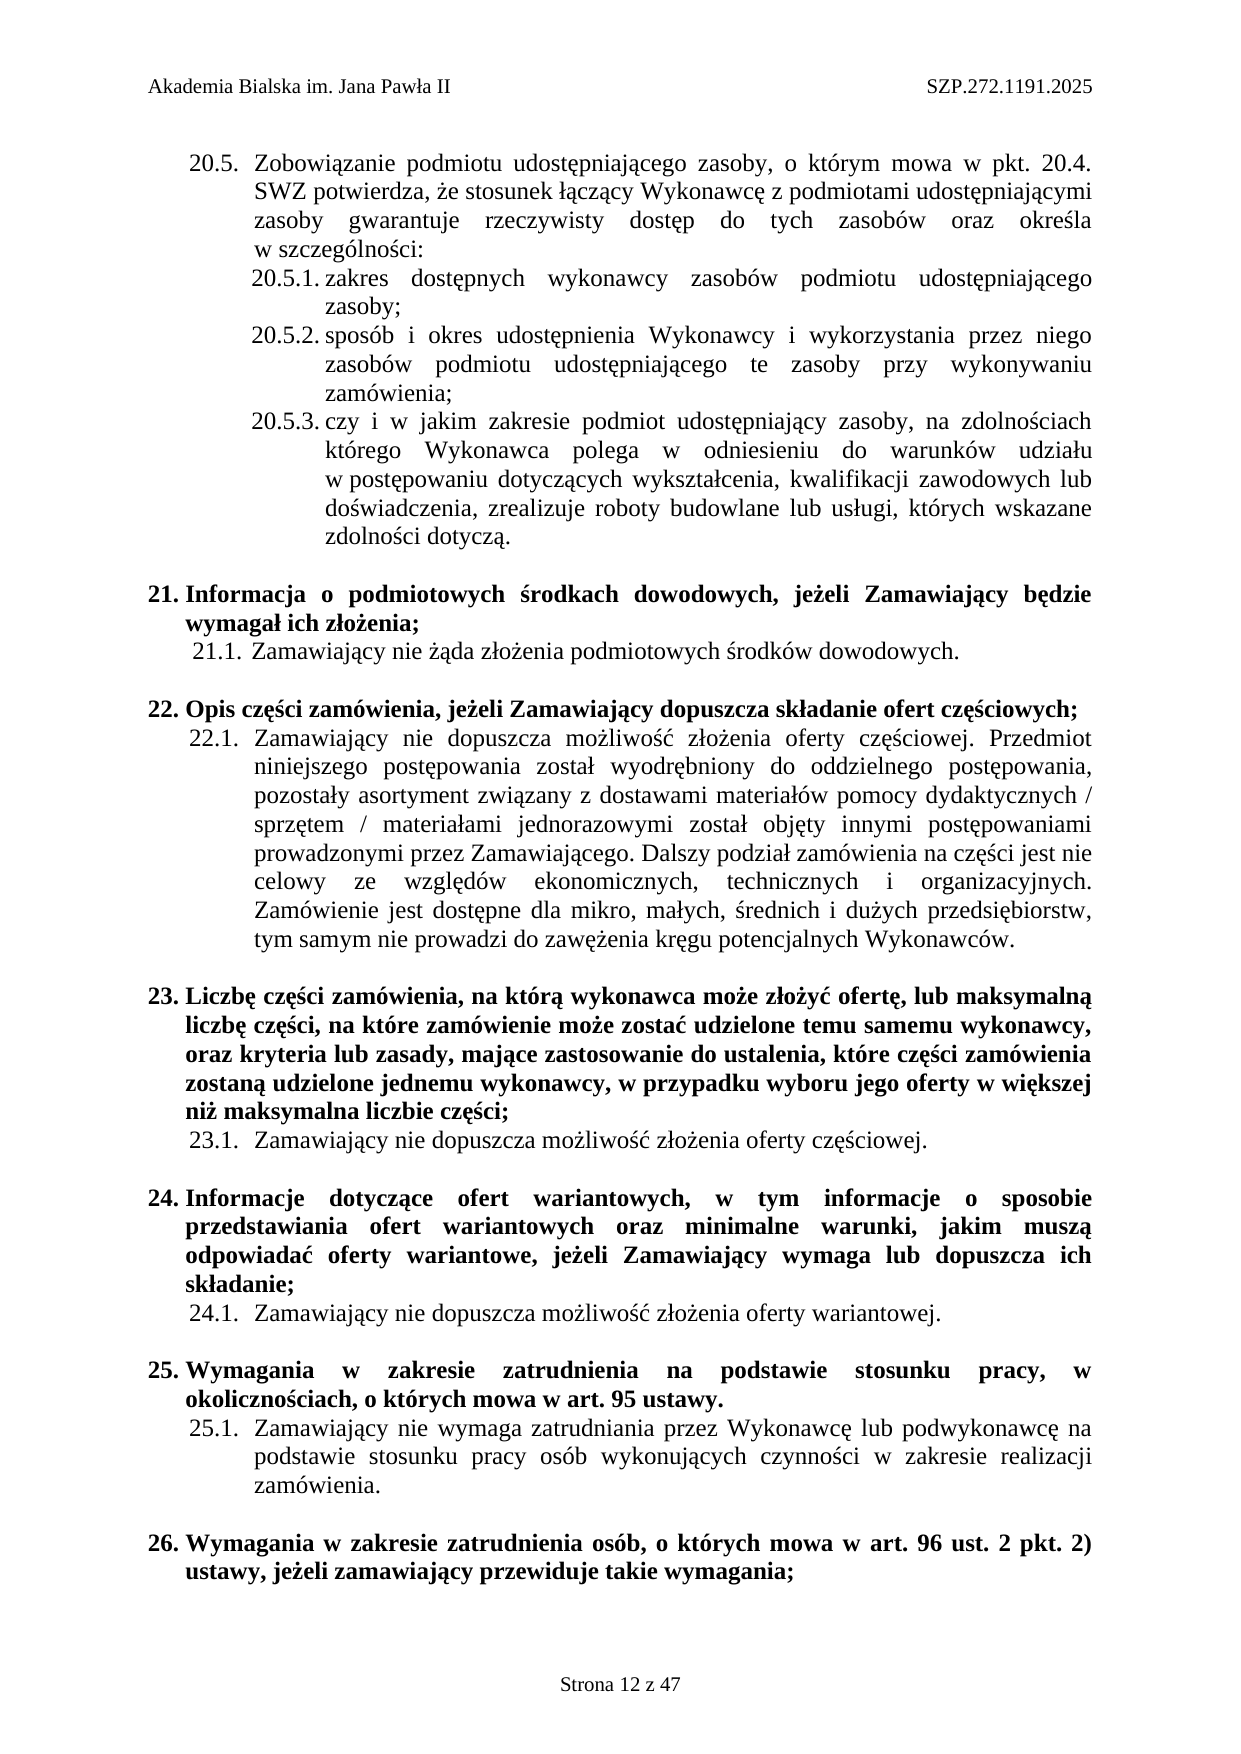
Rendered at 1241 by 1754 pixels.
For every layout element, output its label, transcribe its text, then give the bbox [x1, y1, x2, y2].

list Informacje dotyczące ofert wariantowych, w tym informacje o sposobie przedstawiania ofert wariantowych oraz minimalne warunki, jakim muszą odpowiadać oferty wariantowe, jeżeli Zamawiający wymaga lub dopuszcza ich składanie; [148, 1183, 1093, 1298]
list Opis części zamówienia, jeżeli Zamawiający dopuszcza składanie ofert częściowych; [148, 694, 1093, 723]
list Zamawiający nie dopuszcza możliwość złożenia oferty wariantowej. [189, 1298, 1093, 1326]
list Zamawiający nie żąda złożenia podmiotowych środków dowodowych. [192, 636, 1093, 665]
list sposób i okres udostępnienia Wykonawcy i wykorzystania przez niego zasobów podmiotu udostępniającego te zasoby przy wykonywaniu zamówienia; [251, 320, 1093, 406]
list Zobowiązanie podmiotu udostępniającego zasoby, o którym mowa w pkt. 20.4. SWZ potwierdza, że stosunek łączący Wykonawcę z podmiotami udostępniającymi zasoby gwarantuje rzeczywisty dostęp do tych zasobów oraz określa w szczególności: [189, 148, 1093, 263]
list Zamawiający nie dopuszcza możliwość złożenia oferty częściowej. Przedmiot niniejszego postępowania został wyodrębniony do oddzielnego postępowania, pozostały asortyment związany z dostawami materiałów pomocy dydaktycznych / sprzętem / materiałami jednorazowymi został objęty innymi postępowaniami prowadzonymi przez Zamawiającego. Dalszy podział zamówienia na części jest nie celowy ze względów ekonomicznych, technicznych i organizacyjnych. Zamówienie jest dostępne dla mikro, małych, średnich i dużych przedsiębiorstw, tym samym nie prowadzi do zawężenia kręgu potencjalnych Wykonawców. [189, 723, 1093, 953]
list Zamawiający nie dopuszcza możliwość złożenia oferty częściowej. [189, 1125, 1093, 1154]
list czy i w jakim zakresie podmiot udostępniający zasoby, na zdolnościach którego Wykonawca polega w odniesieniu do warunków udziału w postępowaniu dotyczących wykształcenia, kwalifikacji zawodowych lub doświadczenia, zrealizuje roboty budowlane lub usługi, których wskazane zdolności dotyczą. [251, 406, 1093, 550]
list Wymagania w zakresie zatrudnienia na podstawie stosunku pracy, w okolicznościach, o których mowa w art. 95 ustawy. [148, 1355, 1093, 1413]
list Wymagania w zakresie zatrudnienia osób, o których mowa w art. 96 ust. 2 pkt. 2) ustawy, jeżeli zamawiający przewiduje takie wymagania; [148, 1528, 1093, 1585]
list zakres dostępnych wykonawcy zasobów podmiotu udostępniającego zasoby; [251, 263, 1093, 320]
list Zamawiający nie wymaga zatrudniania przez Wykonawcę lub podwykonawcę na podstawie stosunku pracy osób wykonujących czynności w zakresie realizacji zamówienia. [189, 1413, 1093, 1499]
list Informacja o podmiotowych środkach dowodowych, jeżeli Zamawiający będzie wymagał ich złożenia; [148, 579, 1093, 636]
list Liczbę części zamówienia, na którą wykonawca może złożyć ofertę, lub maksymalną liczbę części, na które zamówienie może zostać udzielone temu samemu wykonawcy, oraz kryteria lub zasady, mające zastosowanie do ustalenia, które części zamówienia zostaną udzielone jednemu wykonawcy, w przypadku wyboru jego oferty w większej niż maksymalna liczbie części; [148, 981, 1093, 1125]
